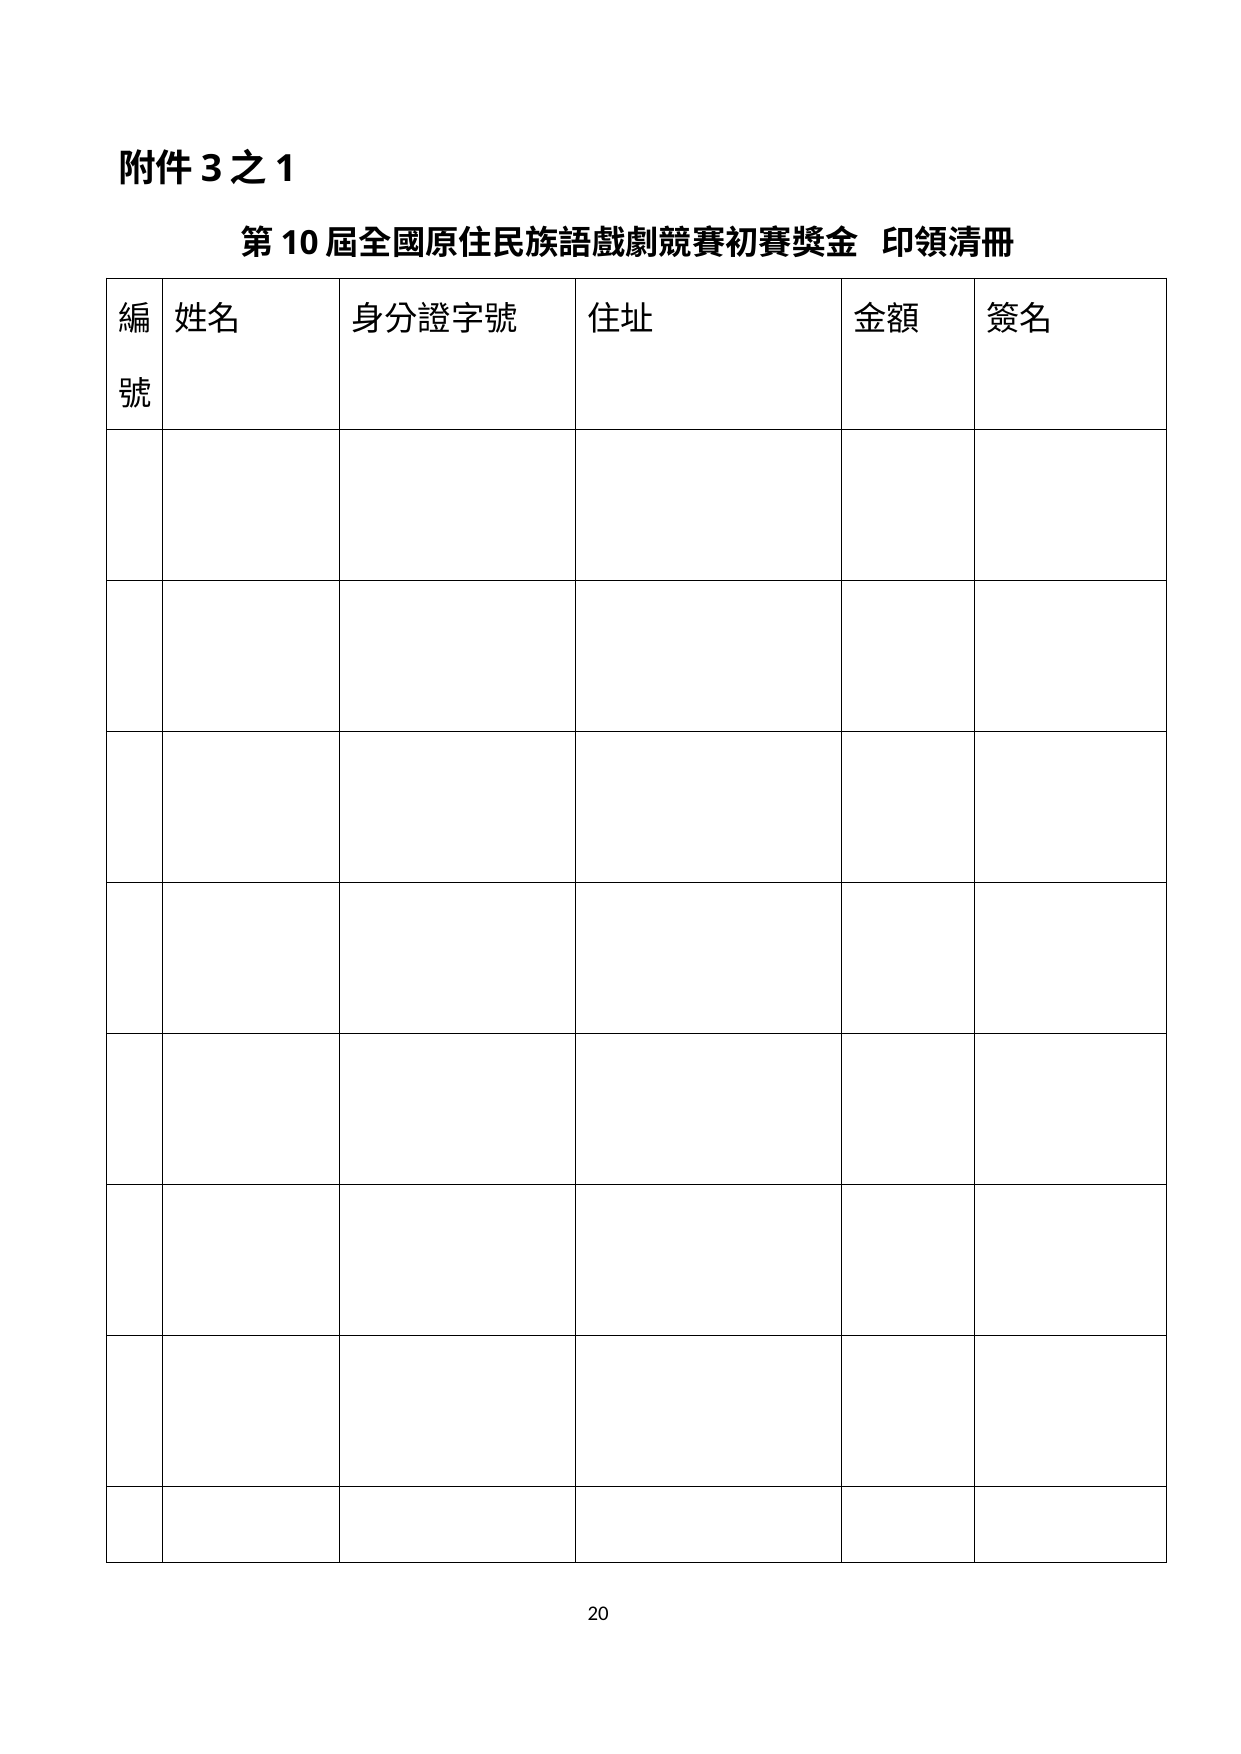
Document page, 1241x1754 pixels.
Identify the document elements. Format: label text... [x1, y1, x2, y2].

table_cell [163, 883, 339, 1033]
table_cell [975, 1487, 1166, 1562]
table_cell [576, 883, 841, 1033]
table_header 住址 [576, 279, 841, 429]
table_cell [340, 581, 575, 731]
table_cell [107, 1034, 162, 1184]
table_cell [842, 732, 974, 882]
list 第10屆全國原住民族語戲劇競賽初賽獎金 印領清冊 [118, 203, 1137, 278]
table_cell [975, 430, 1166, 580]
table_cell [107, 430, 162, 580]
list 附件3之1 [118, 128, 1137, 203]
table_cell [107, 1336, 162, 1486]
table_cell [842, 883, 974, 1033]
table_cell [975, 581, 1166, 731]
table_cell [163, 1487, 339, 1562]
table_cell [842, 1185, 974, 1335]
table_header 編號 [107, 279, 162, 429]
table_cell [107, 883, 162, 1033]
table_cell [975, 1336, 1166, 1486]
table_cell [576, 1034, 841, 1184]
table_cell [163, 1185, 339, 1335]
table_cell [340, 1034, 575, 1184]
table_cell [107, 581, 162, 731]
table_cell [107, 1487, 162, 1562]
table_cell [576, 1185, 841, 1335]
table_cell [340, 1487, 575, 1562]
table_cell [163, 430, 339, 580]
table_cell [975, 1034, 1166, 1184]
table_cell [576, 430, 841, 580]
table_cell [576, 1487, 841, 1562]
table_cell [340, 732, 575, 882]
table_cell [842, 1487, 974, 1562]
table_cell [842, 430, 974, 580]
table_cell [340, 1336, 575, 1486]
table_cell [107, 732, 162, 882]
table_cell [163, 1034, 339, 1184]
table_cell [576, 1336, 841, 1486]
table_cell [842, 581, 974, 731]
table_cell [842, 1336, 974, 1486]
table_header 簽名 [975, 279, 1166, 429]
table_cell [107, 1185, 162, 1335]
table_cell [340, 430, 575, 580]
table_header 姓名 [163, 279, 339, 429]
table_cell [340, 883, 575, 1033]
table_cell [163, 581, 339, 731]
table_cell [163, 732, 339, 882]
table_cell [340, 1185, 575, 1335]
table_cell [975, 883, 1166, 1033]
table_cell [576, 732, 841, 882]
table_header 金額 [842, 279, 974, 429]
table_cell [975, 1185, 1166, 1335]
table_cell [163, 1336, 339, 1486]
table_cell [842, 1034, 974, 1184]
table_cell [576, 581, 841, 731]
table_cell [975, 732, 1166, 882]
table_header 身分證字號 [340, 279, 575, 429]
